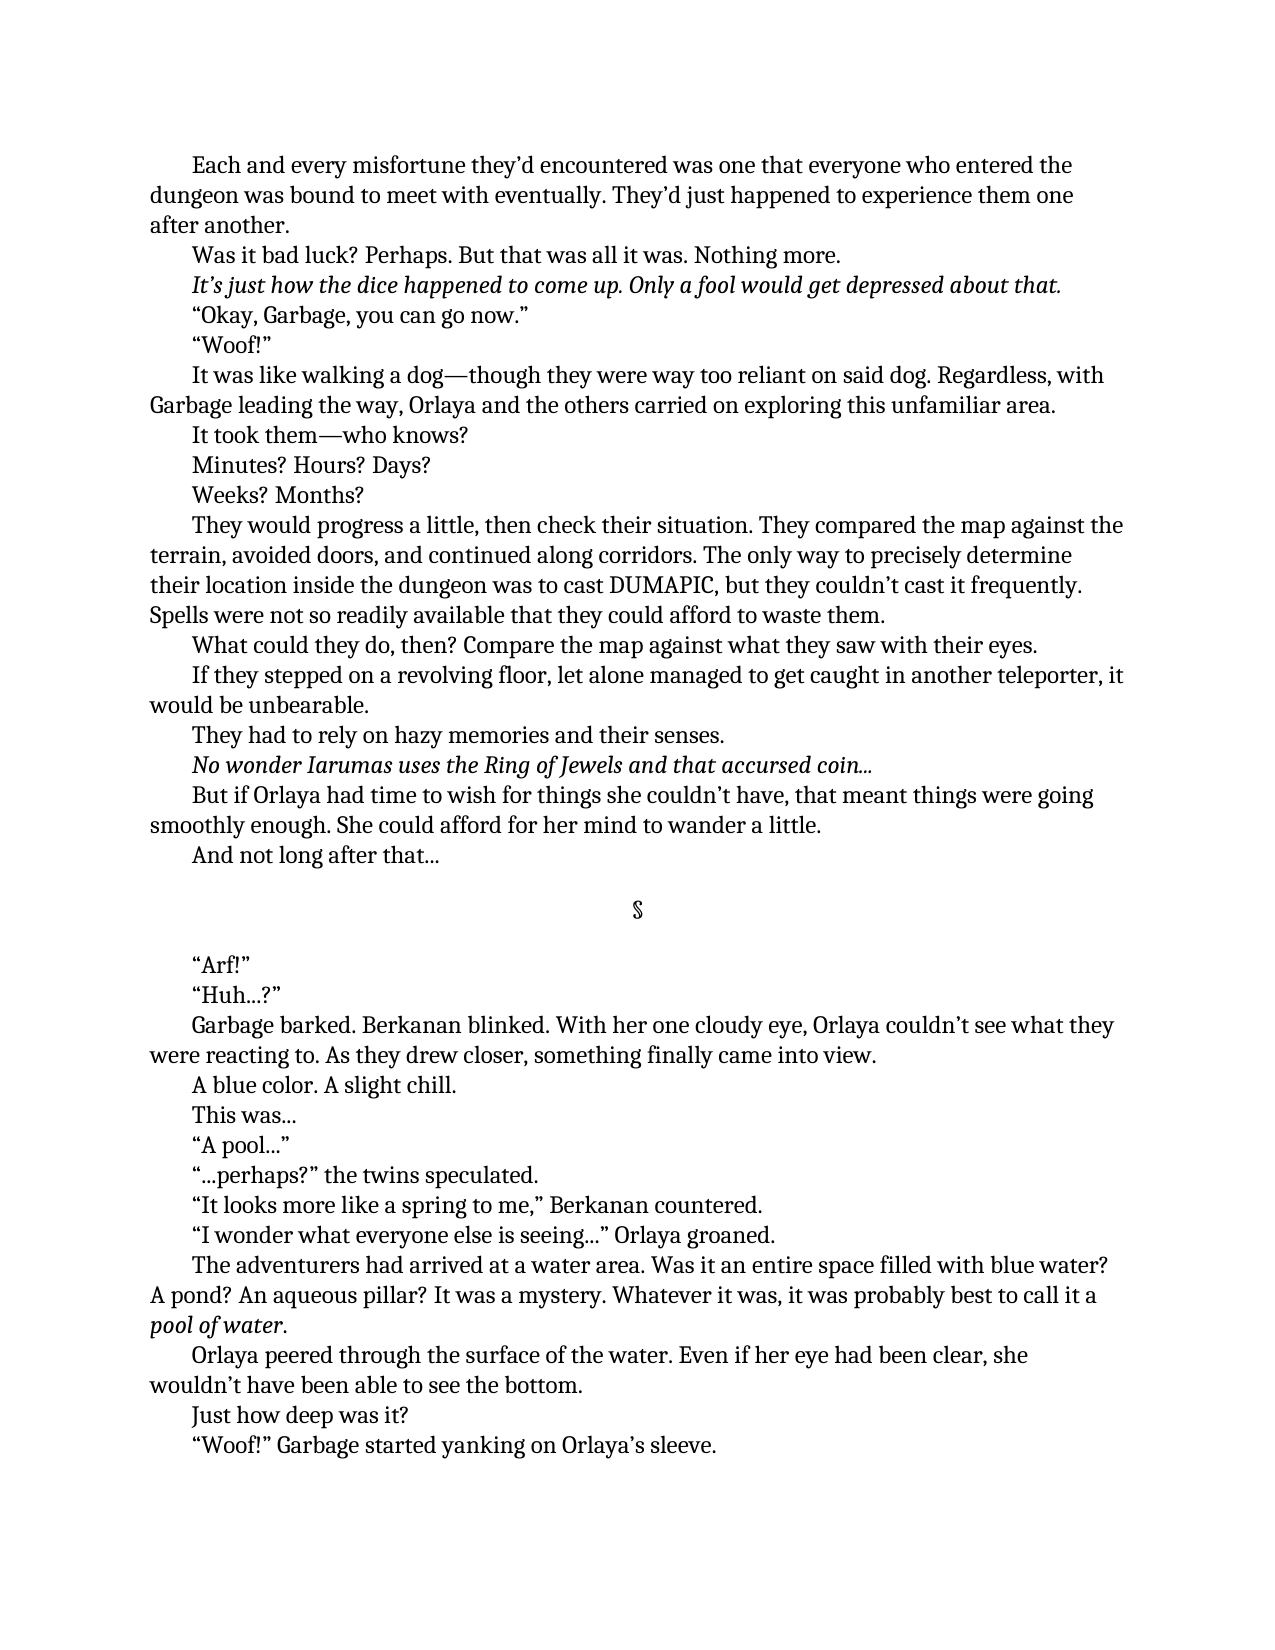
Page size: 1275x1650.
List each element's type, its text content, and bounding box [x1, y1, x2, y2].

text A blue color. A slight chill. [150, 1070, 1125, 1100]
text Garbage barked. Berkanan blinked. With her one cloudy eye, Orlaya couldn’t see what they were reacting to. As they drew closer, something finally came into view. [150, 1010, 1125, 1070]
text They would progress a little, then check their situation. They compared the map against the terrain, avoided doors, and continued along corridors. The only way to precisely determine their location inside the dungeon was to cast DUMAPIC, but they couldn’t cast it frequently. Spells were not so readily available that they could afford to waste them. [150, 510, 1125, 630]
text “...perhaps?” the twins speculated. [150, 1160, 1125, 1190]
text This was... [150, 1100, 1125, 1130]
text And not long after that... [150, 840, 1125, 870]
text “I wonder what everyone else is seeing...” Orlaya groaned. [150, 1220, 1125, 1250]
text The adventurers had arrived at a water area. Was it an entire space filled with blue water? A pond? An aqueous pillar? It was a mystery. Whatever it was, it was probably best to call it a pool of water. [150, 1250, 1125, 1340]
text “It looks more like a spring to me,” Berkanan countered. [150, 1190, 1125, 1220]
text It was like walking a dog—though they were way too reliant on said dog. Regardless, with Garbage leading the way, Orlaya and the others carried on exploring this unfamiliar area. [150, 360, 1125, 420]
text § [150, 895, 1125, 925]
text Minutes? Hours? Days? [150, 450, 1125, 480]
text It’s just how the dice happened to come up. Only a fool would get depressed about that. [150, 270, 1125, 300]
text If they stepped on a revolving floor, let alone managed to get caught in another teleporter, it would be unbearable. [150, 660, 1125, 720]
text Was it bad luck? Perhaps. But that was all it was. Nothing more. [150, 240, 1125, 270]
text “Okay, Garbage, you can go now.” [150, 300, 1125, 330]
text They had to rely on hazy memories and their senses. [150, 720, 1125, 750]
text But if Orlaya had time to wish for things she couldn’t have, that meant things were going smoothly enough. She could afford for her mind to wander a little. [150, 780, 1125, 840]
text “A pool...” [150, 1130, 1125, 1160]
text Weeks? Months? [150, 480, 1125, 510]
text What could they do, then? Compare the map against what they saw with their eyes. [150, 630, 1125, 660]
text Just how deep was it? [150, 1400, 1125, 1430]
text Orlaya peered through the surface of the water. Even if her eye had been clear, she wouldn’t have been able to see the bottom. [150, 1340, 1125, 1400]
text It took them—who knows? [150, 420, 1125, 450]
text No wonder Iarumas uses the Ring of Jewels and that accursed coin... [150, 750, 1125, 780]
text “Woof!” [150, 330, 1125, 360]
text “Arf!” [150, 950, 1125, 980]
text “Huh...?” [150, 980, 1125, 1010]
text Each and every misfortune they’d encountered was one that everyone who entered the dungeon was bound to meet with eventually. They’d just happened to experience them one after another. [150, 150, 1125, 240]
text “Woof!” Garbage started yanking on Orlaya’s sleeve. [150, 1430, 1125, 1460]
